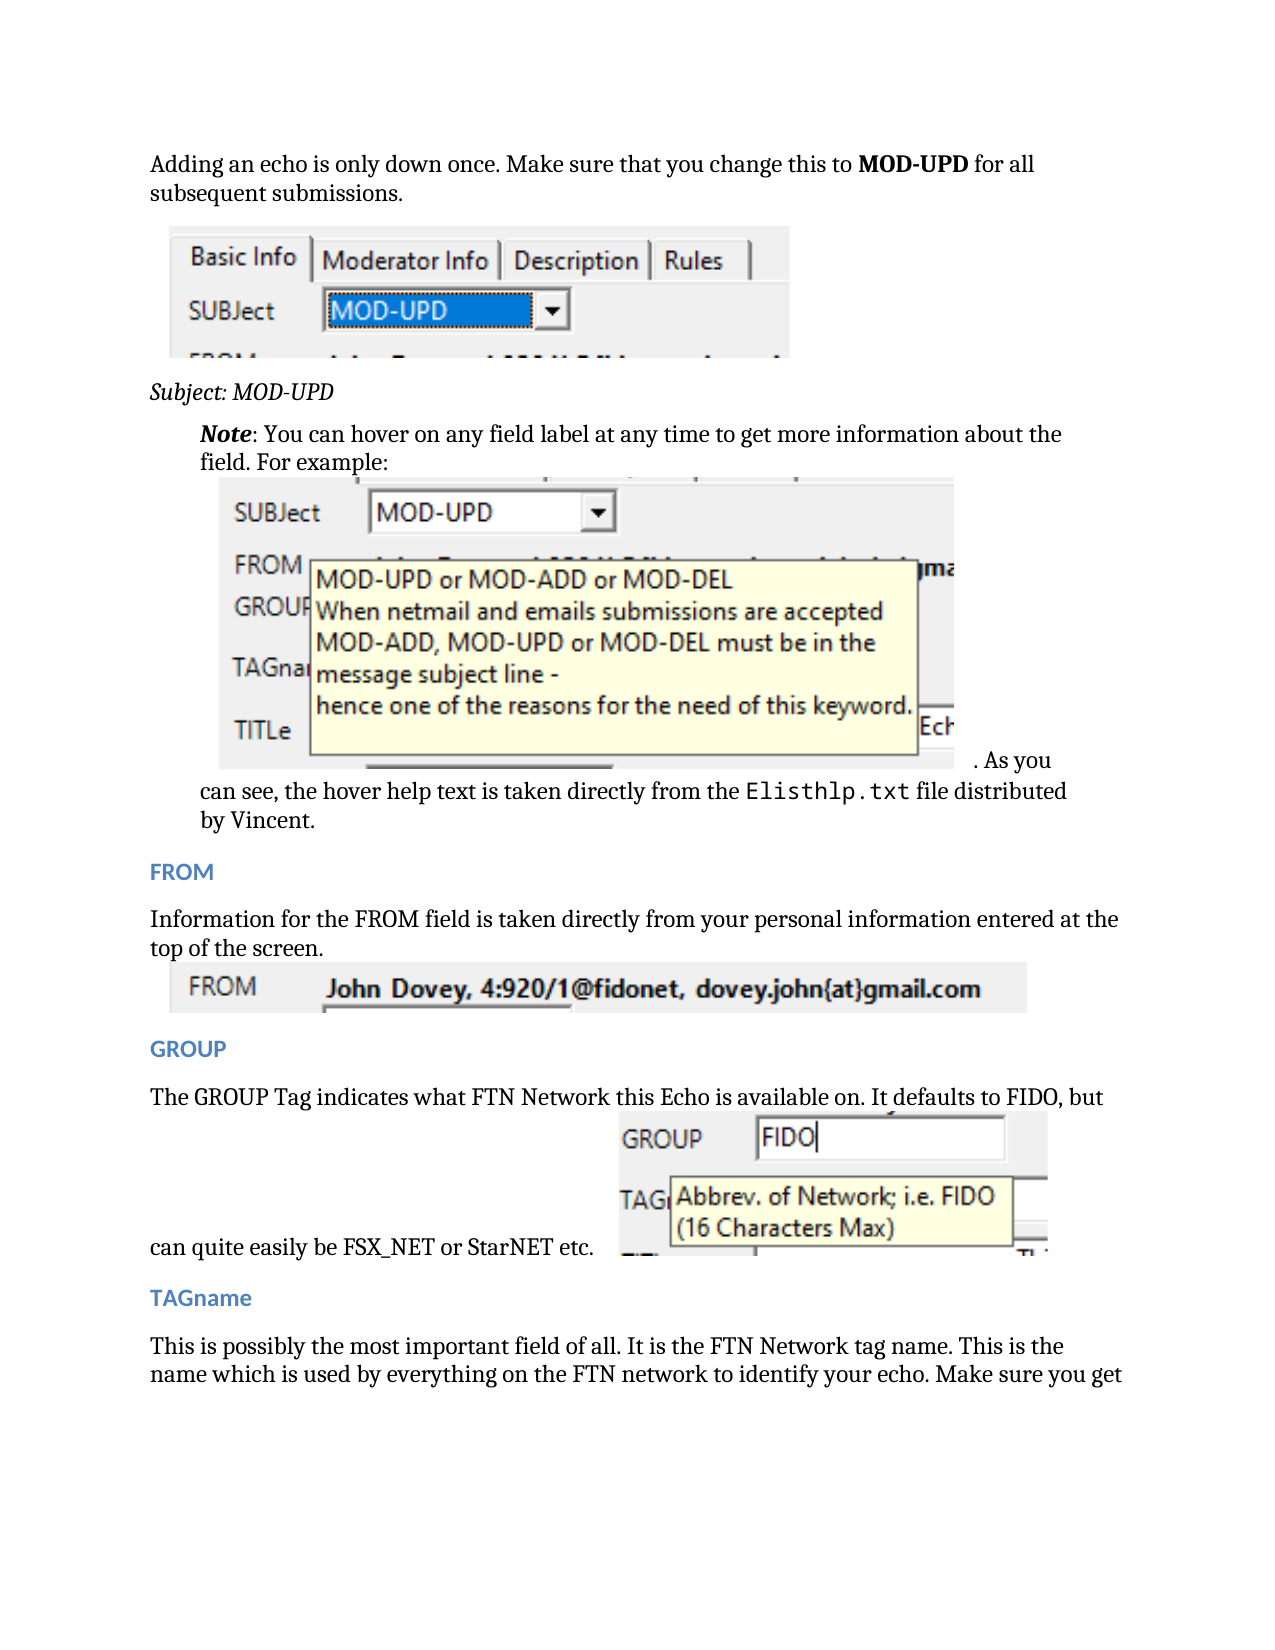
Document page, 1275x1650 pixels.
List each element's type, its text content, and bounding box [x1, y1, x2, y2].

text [150, 1332, 1125, 1389]
picture [168, 962, 1028, 1013]
picture [618, 1111, 1048, 1256]
subtitle FROM [150, 856, 1125, 886]
picture [168, 226, 790, 358]
subtitle TAGname [150, 1282, 1125, 1313]
text Subject: MOD-UPD [150, 378, 1125, 407]
picture [218, 477, 955, 769]
subtitle GROUP [150, 1033, 1125, 1064]
text Adding an echo is only down once. Make sure that you change this to MOD-UPD for all subsequent submissions. [150, 150, 1125, 207]
